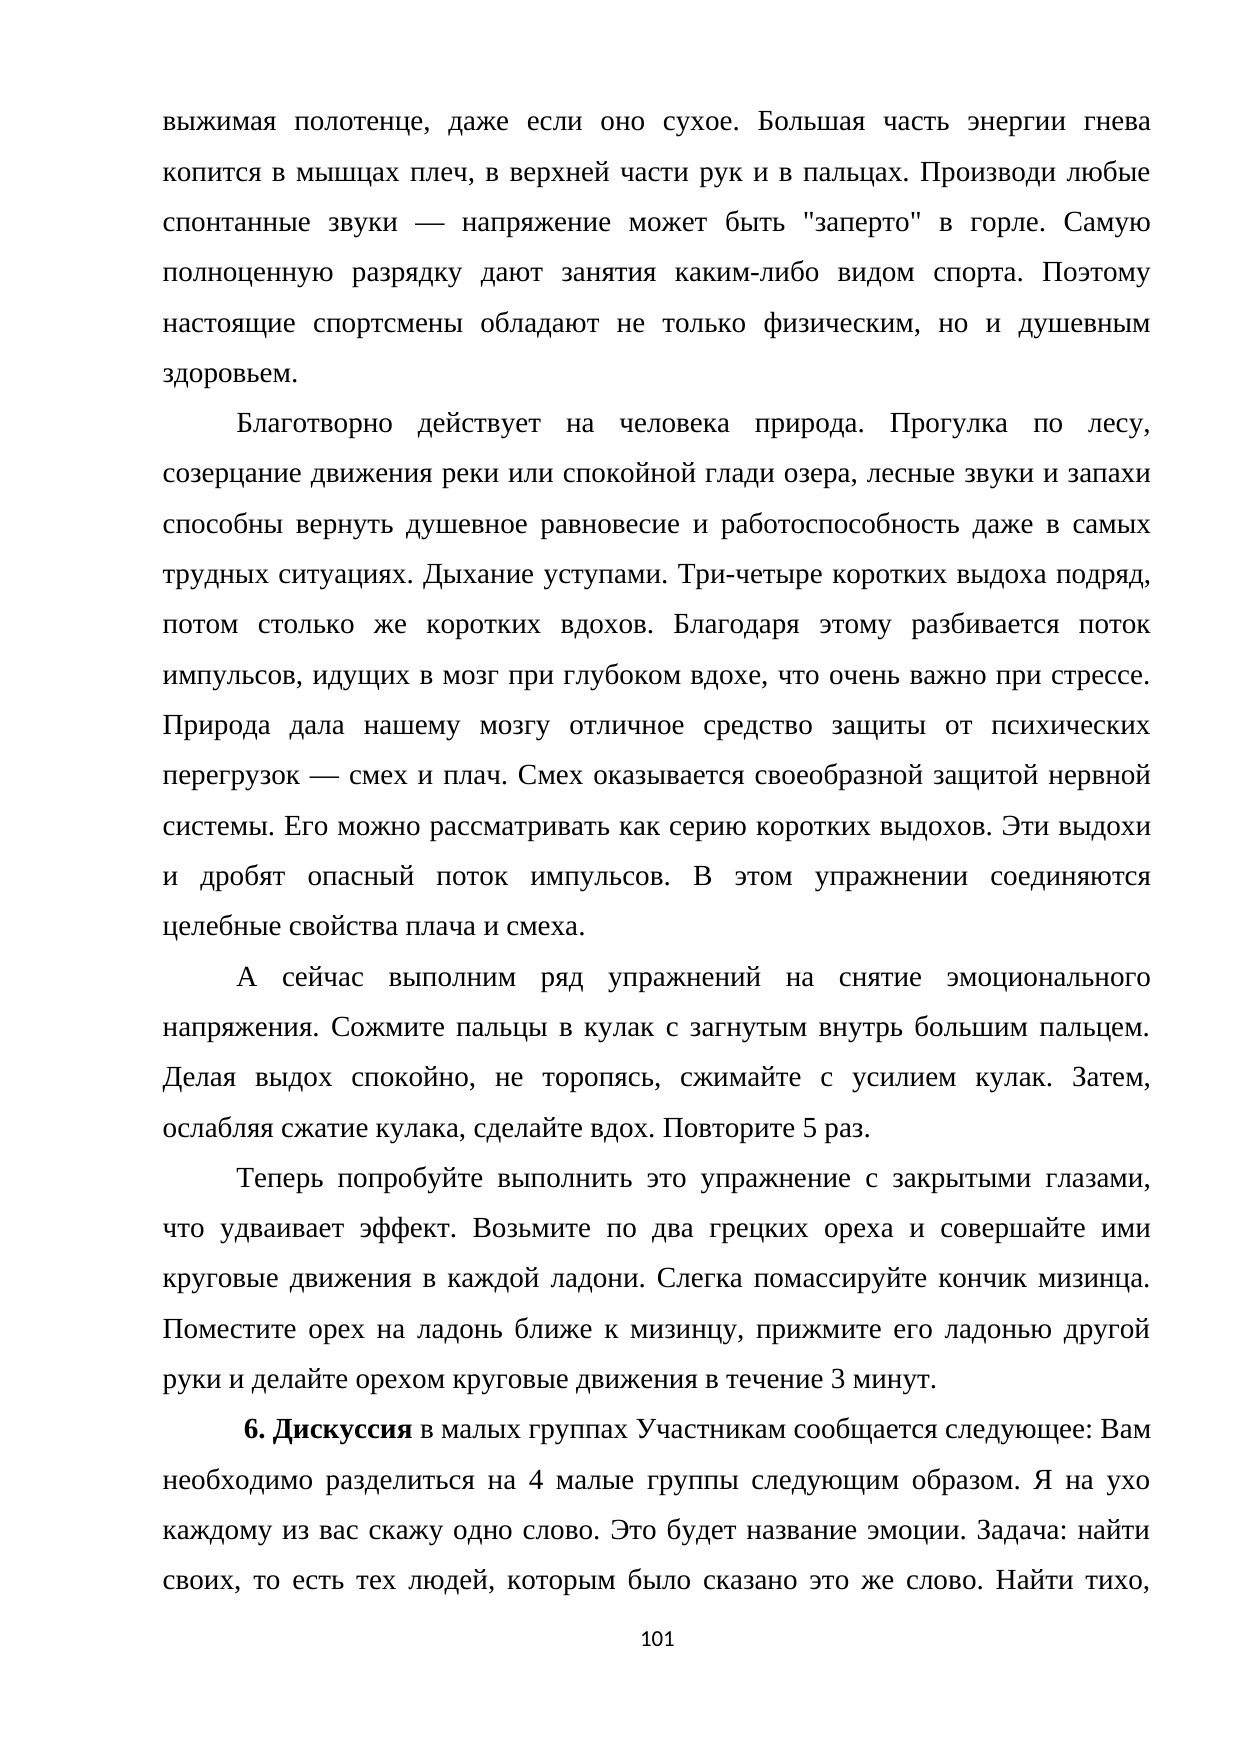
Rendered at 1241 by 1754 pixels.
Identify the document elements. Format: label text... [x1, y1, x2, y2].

text Теперь попробуйте выполнить это упражнение с закрытыми глазами, что удваивает эффект. Возьмите по два грецких ореха и совершайте ими круговые движения в каждой ладони. Слегка помассируйте кончик мизинца. Поместите орех на ладонь ближе к мизинцу, прижмите его ладонью другой руки и делайте орехом круговые движения в течение 3 минут. [162, 1160, 1152, 1395]
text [162, 103, 1152, 388]
text А сейчас выполним ряд упражнений на снятие эмоционального напряжения. Сожмите пальцы в кулак с загнутым внутрь большим пальцем. Делая выдох спокойно, не торопясь, сжимайте с усилием кулак. Затем, ослабляя сжатие кулака, сделайте вдох. Повторите 5 раз. [162, 959, 1152, 1143]
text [162, 1412, 1152, 1596]
text Благотворно действует на человека природа. Прогулка по лесу, созерцание движения реки или спокойной глади озера, лесные звуки и запахи способны вернуть душевное равновесие и работоспособность даже в самых трудных ситуациях. Дыхание уступами. Три-четыре коротких выдоха подряд, потом столько же коротких вдохов. Благодаря этому разбивается поток импульсов, идущих в мозг при глубоком вдохе, что очень важно при стрессе. Природа дала нашему мозгу отличное средство защиты от психических перегрузок — смех и плач. Смех оказывается своеобразной защитой нервной системы. Его можно рассматривать как серию коротких выдохов. Эти выдохи и дробят опасный поток импульсов. В этом упражнении соединяются целебные свойства плача и смеха. [162, 405, 1152, 942]
